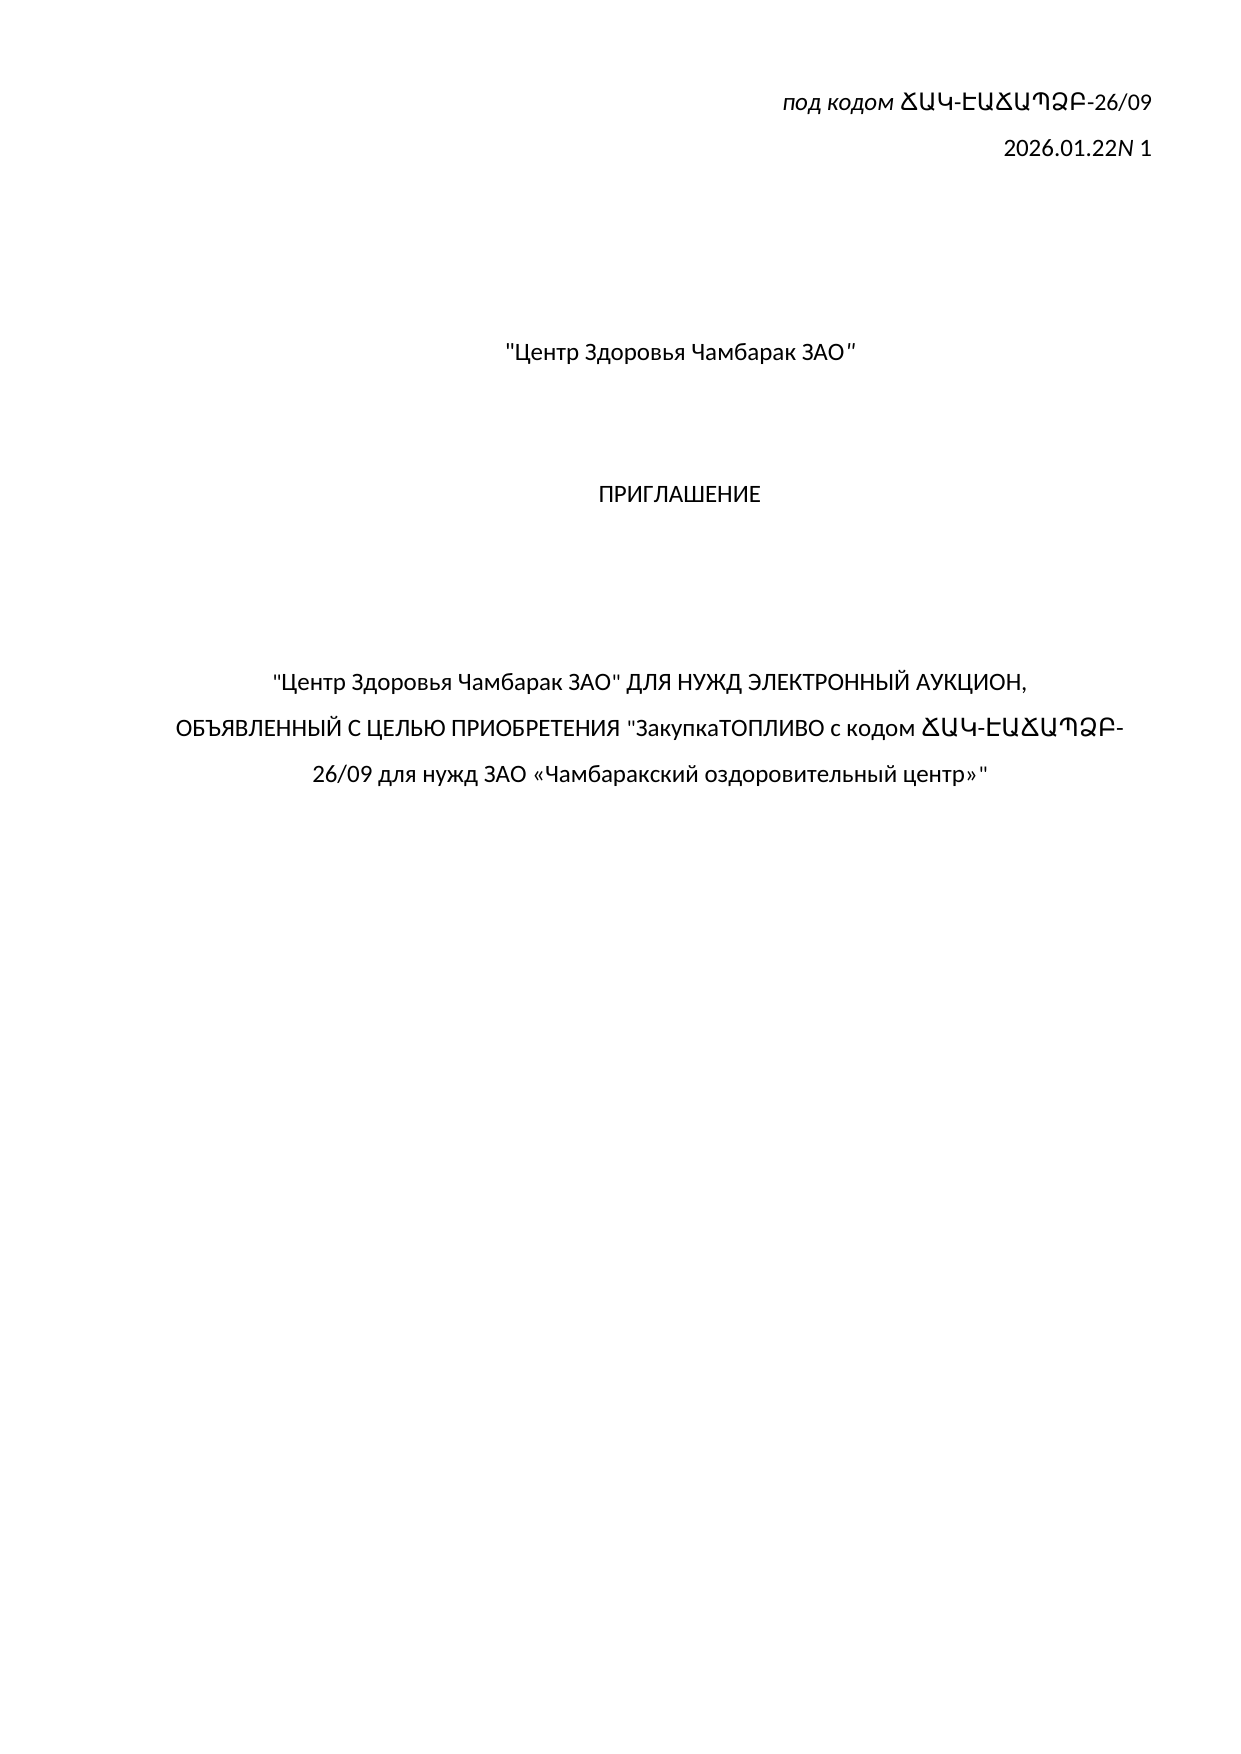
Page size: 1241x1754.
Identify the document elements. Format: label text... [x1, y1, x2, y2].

text под кодом ՃԱԿ-ԷԱՃԱՊՁԲ-26/09 2026.01.22 N 1 [148, 86, 1152, 163]
text "Центр Здоровья Чамбарак ЗАО" ДЛЯ НУЖД ЭЛЕКТРОННЫЙ АУКЦИОН, [148, 666, 1152, 697]
text "Центр Здоровья Чамбарак ЗАО" [148, 336, 1152, 367]
text ОБЪЯВЛЕННЫЙ С ЦЕЛЬЮ ПРИОБРЕТЕНИЯ "ЗакупкаТОПЛИВО с кодом ՃԱԿ-ԷԱՃԱՊՁԲ-26/09 для нужд ЗАО «Чамбаракский оздоровительный центр»" [148, 712, 1152, 788]
text ПРИГЛАШЕНИЕ [148, 478, 1152, 508]
